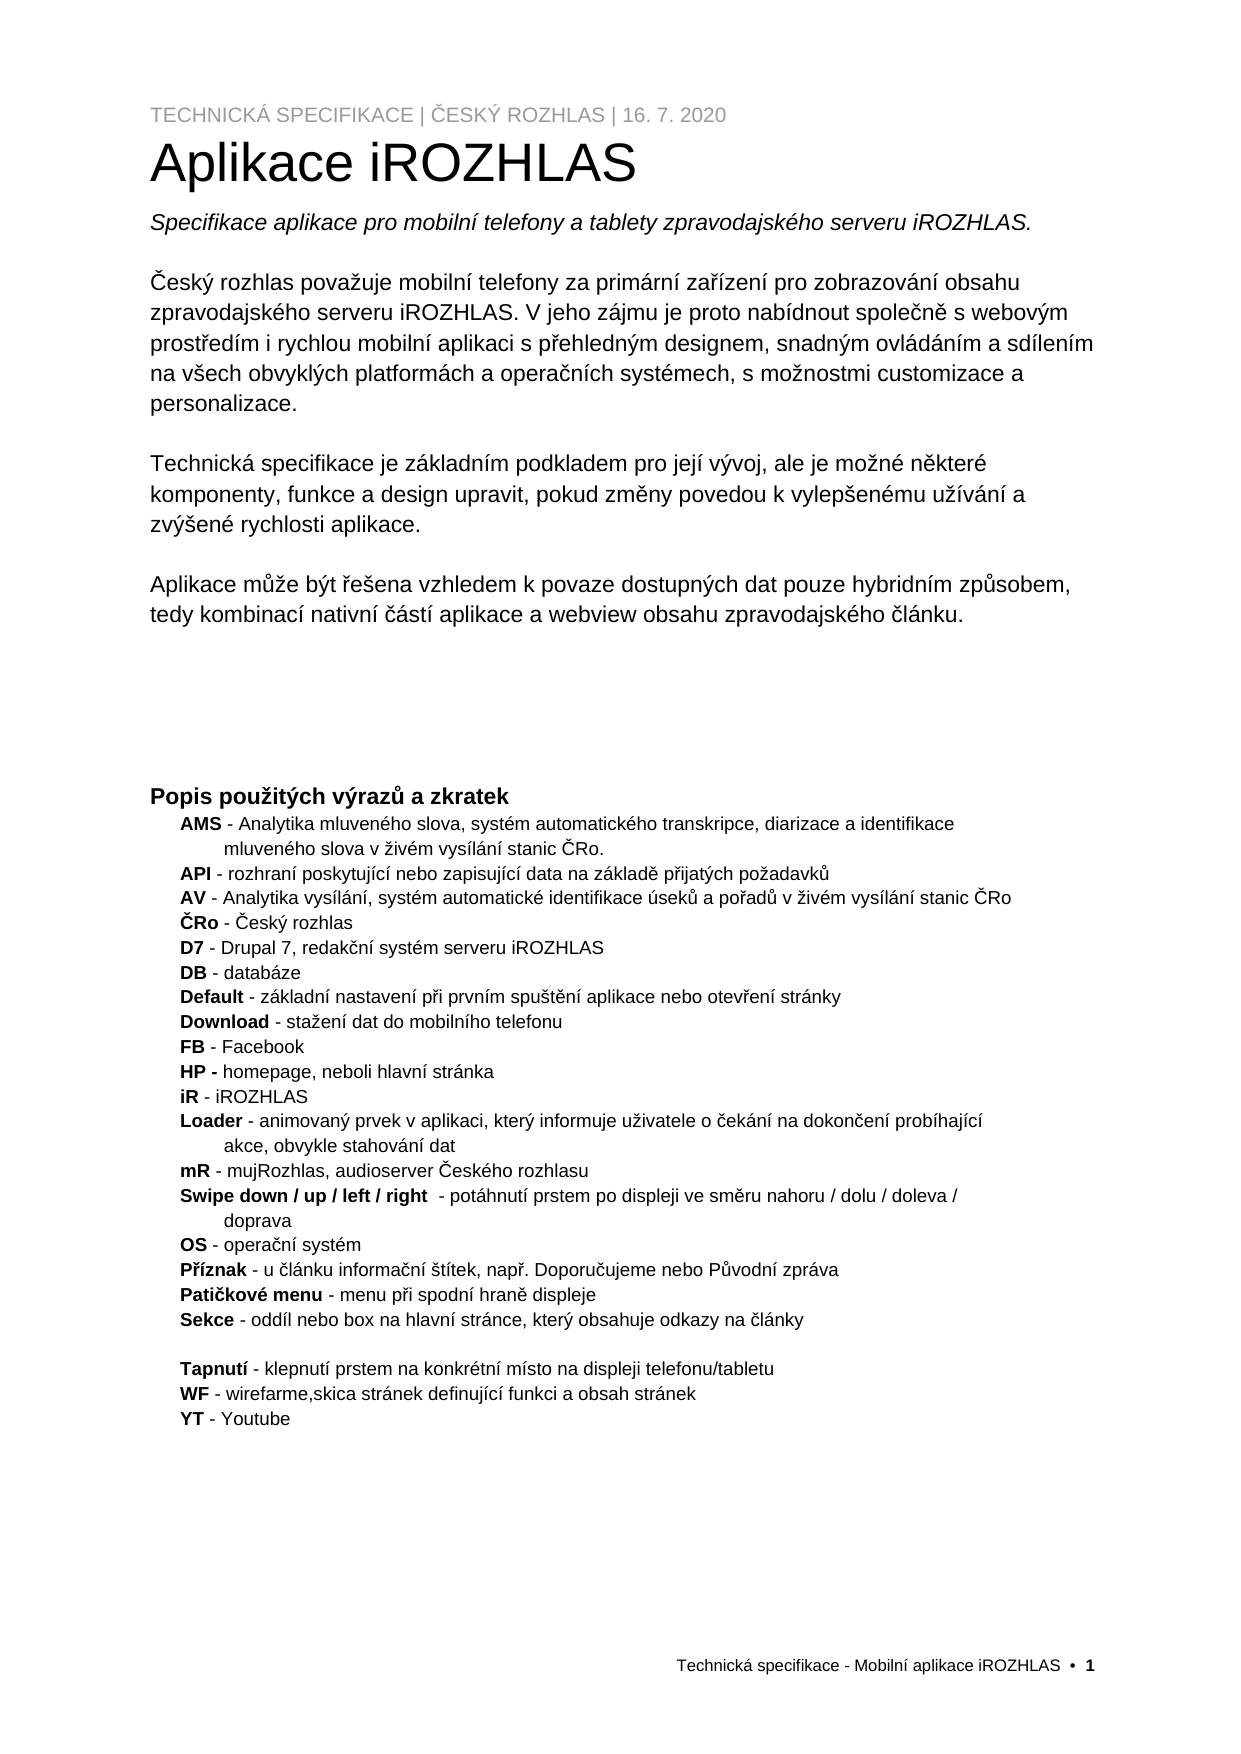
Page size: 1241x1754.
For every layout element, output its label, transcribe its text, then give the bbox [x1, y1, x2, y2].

text Příznak - u článku informační štítek, např. Doporučujeme nebo Původní zpráva [180, 1259, 1020, 1281]
title Aplikace iROZHLAS [150, 131, 1094, 193]
text HP - homepage, neboli hlavní stránka [180, 1061, 1020, 1082]
text AV - Analytika vysílání, systém automatické identifikace úseků a pořadů v živém vysílání stanic ČRo [180, 887, 1020, 909]
text Default - základní nastavení při prvním spuštění aplikace nebo otevření stránky [180, 986, 1020, 1008]
text D7 - Drupal 7, redakční systém serveru iROZHLAS [180, 937, 1020, 958]
text Popis použitých výrazů a zkratek [150, 783, 1094, 809]
text Český rozhlas považuje mobilní telefony za primární zařízení pro zobrazování obsahu zpravodajského serveru iROZHLAS. V jeho zájmu je proto nabídnout společně s webovým prostředím i rychlou mobilní aplikaci s přehledným designem, snadným ovládáním a sdílením na všech obvyklých platformách a operačních systémech, s možnostmi customizace a personalizace. [150, 269, 1094, 416]
text YT - Youtube [180, 1408, 1020, 1429]
text OS - operační systém [180, 1234, 1020, 1256]
text TECHNICKÁ SPECIFIKACE | ČESKÝ ROZHLAS | 16. 7. 2020 [150, 103, 1094, 127]
text WF - wirefarme,skica stránek definující funkci a obsah stránek [180, 1383, 1020, 1404]
text Technická specifikace je základním podkladem pro její vývoj, ale je možné některé komponenty, funkce a design upravit, pokud změny povedou k vylepšenému užívání a zvýšené rychlosti aplikace. [150, 450, 1094, 537]
text FB - Facebook [180, 1036, 1020, 1057]
text API - rozhraní poskytující nebo zapisující data na základě přijatých požadavků [180, 862, 1020, 884]
text Patičkové menu - menu při spodní hraně displeje [180, 1284, 1020, 1305]
text mR - mujRozhlas, audioserver Českého rozhlasu [180, 1160, 1020, 1181]
text AMS - Analytika mluveného slova, systém automatického transkripce, diarizace a identifikace mluveného slova v živém vysílání stanic ČRo. [180, 813, 1020, 859]
text Loader - animovaný prvek v aplikaci, který informuje uživatele o čekání na dokončení probíhající akce, obvykle stahování dat [180, 1110, 1020, 1157]
text iR - iROZHLAS [180, 1086, 1020, 1107]
text Specifikace aplikace pro mobilní telefony a tablety zpravodajského serveru iROZHLAS. [150, 209, 1094, 235]
text Tapnutí - klepnutí prstem na konkrétní místo na displeji telefonu/tabletu [180, 1358, 1020, 1380]
text Swipe down / up / left / right - potáhnutí prstem po displeji ve směru nahoru / dolu / doleva / doprava [180, 1185, 1020, 1231]
text Sekce - oddíl nebo box na hlavní stránce, který obsahuje odkazy na články [180, 1309, 1020, 1330]
text DB - databáze [180, 962, 1020, 983]
text Download - stažení dat do mobilního telefonu [180, 1011, 1020, 1033]
text ČRo - Český rozhlas [180, 912, 1020, 933]
text Aplikace může být řešena vzhledem k povaze dostupných dat pouze hybridním způsobem, tedy kombinací nativní částí aplikace a webview obsahu zpravodajského článku. [150, 571, 1094, 628]
